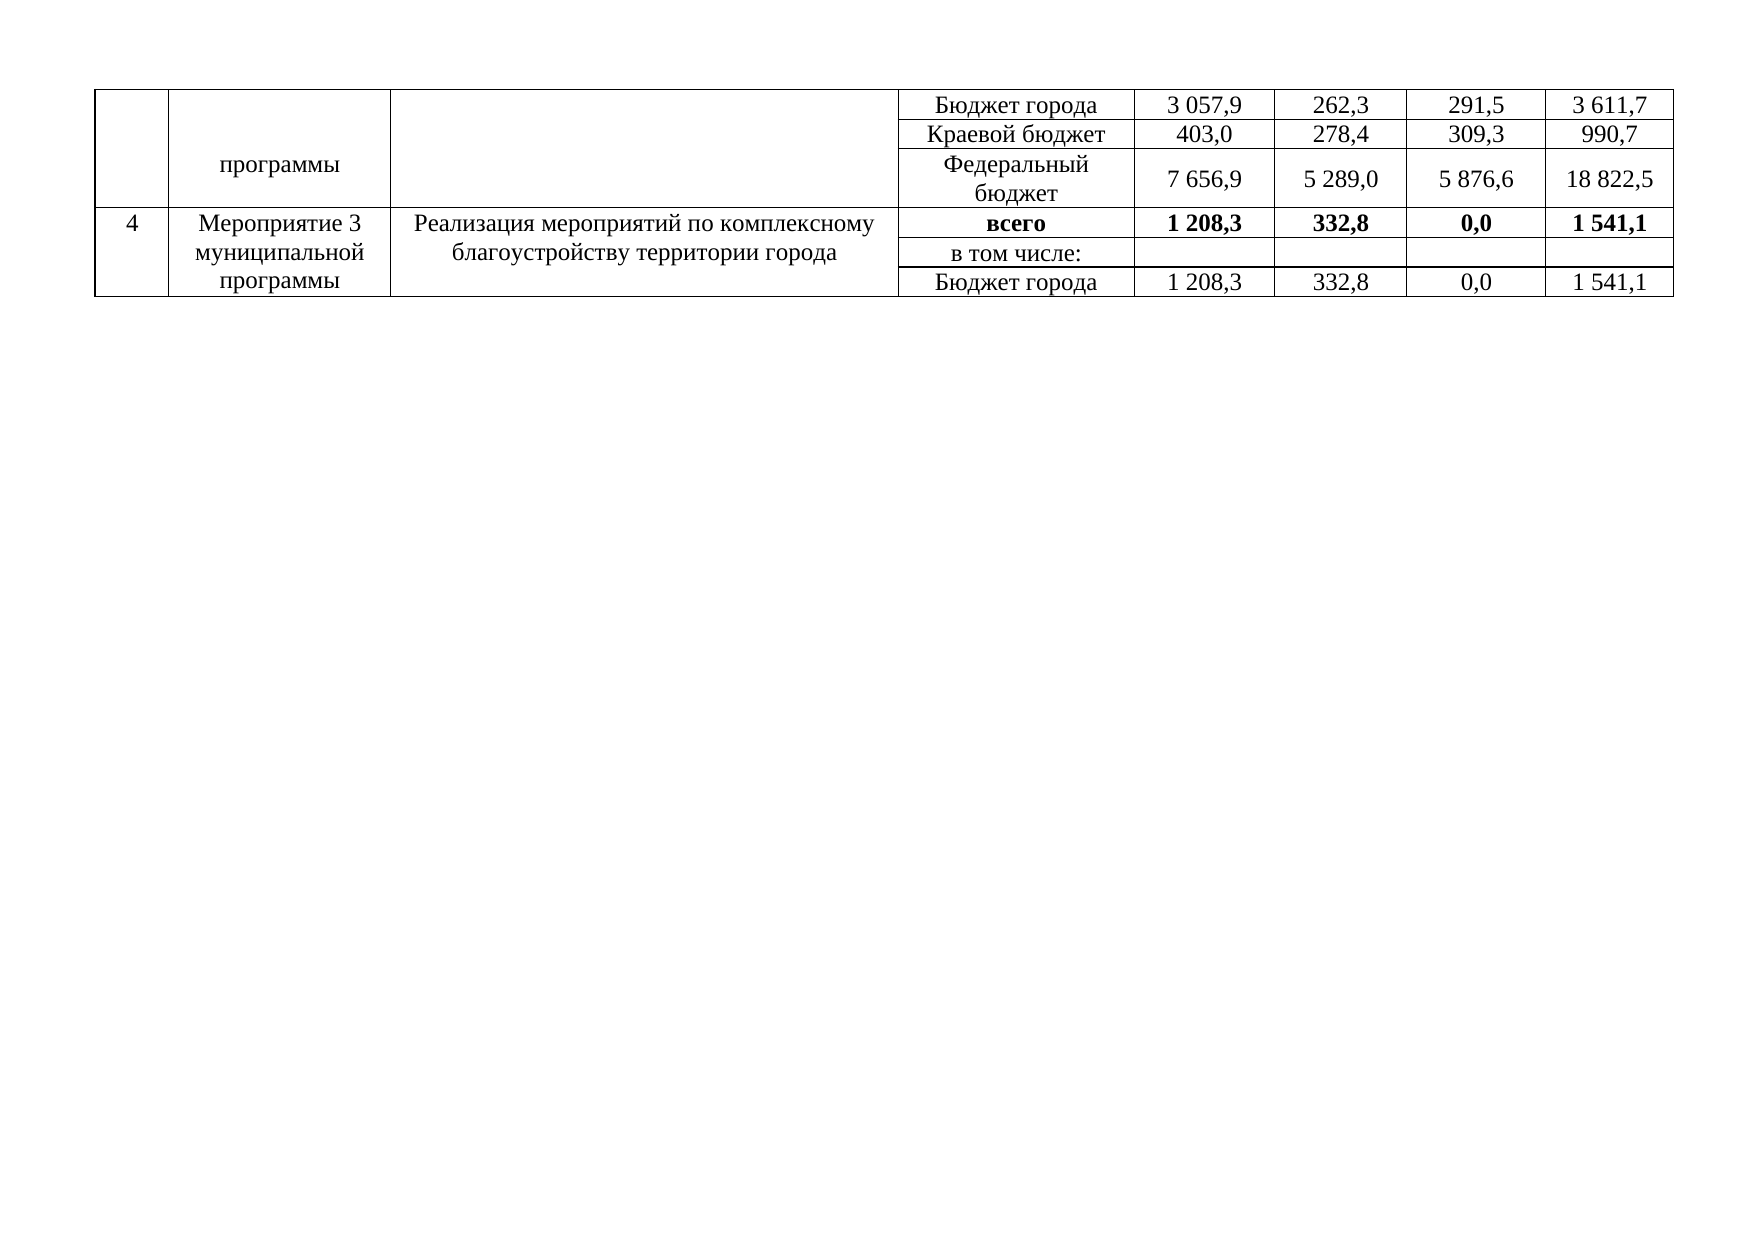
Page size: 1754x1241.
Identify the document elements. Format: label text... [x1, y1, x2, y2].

table_cell 0,0 [1407, 208, 1545, 237]
table_cell 18 822,5 [1546, 149, 1673, 207]
table_cell 4 [96, 208, 168, 296]
table_cell [1546, 238, 1673, 266]
table_cell 1 208,3 [1135, 268, 1274, 296]
table_cell 332,8 [1275, 268, 1406, 296]
table_cell 7 656,9 [1135, 149, 1274, 207]
table_cell [1407, 238, 1545, 266]
table_cell 3 611,7 [1546, 90, 1673, 118]
table_cell 1 541,1 [1546, 208, 1673, 237]
table_cell 3 057,9 [1135, 90, 1274, 118]
table_cell 1 208,3 [1135, 208, 1274, 237]
table_cell Федеральный бюджет [899, 149, 1134, 207]
table_cell в том числе: [899, 238, 1134, 266]
table_cell 1 541,1 [1546, 268, 1673, 296]
table_cell Бюджет города [899, 90, 1134, 118]
table_cell 5 876,6 [1407, 149, 1545, 207]
table_cell 990,7 [1546, 120, 1673, 148]
table_cell 0,0 [1407, 268, 1545, 296]
table_cell Мероприятие 3 муниципальной программы [169, 208, 390, 296]
table_cell [1275, 238, 1406, 266]
table_cell [1135, 238, 1274, 266]
table_cell 262,3 [1275, 90, 1406, 118]
table_cell 278,4 [1275, 120, 1406, 148]
table_cell Бюджет города [899, 268, 1134, 296]
table_cell Реализация мероприятий по комплексному благоустройству территории города [391, 208, 898, 296]
table_cell 332,8 [1275, 208, 1406, 237]
table_cell 5 289,0 [1275, 149, 1406, 207]
table_cell всего [899, 208, 1134, 237]
table_cell 291,5 [1407, 90, 1545, 118]
table_cell 403,0 [1135, 120, 1274, 148]
table_cell 309,3 [1407, 120, 1545, 148]
table_cell Краевой бюджет [899, 120, 1134, 148]
